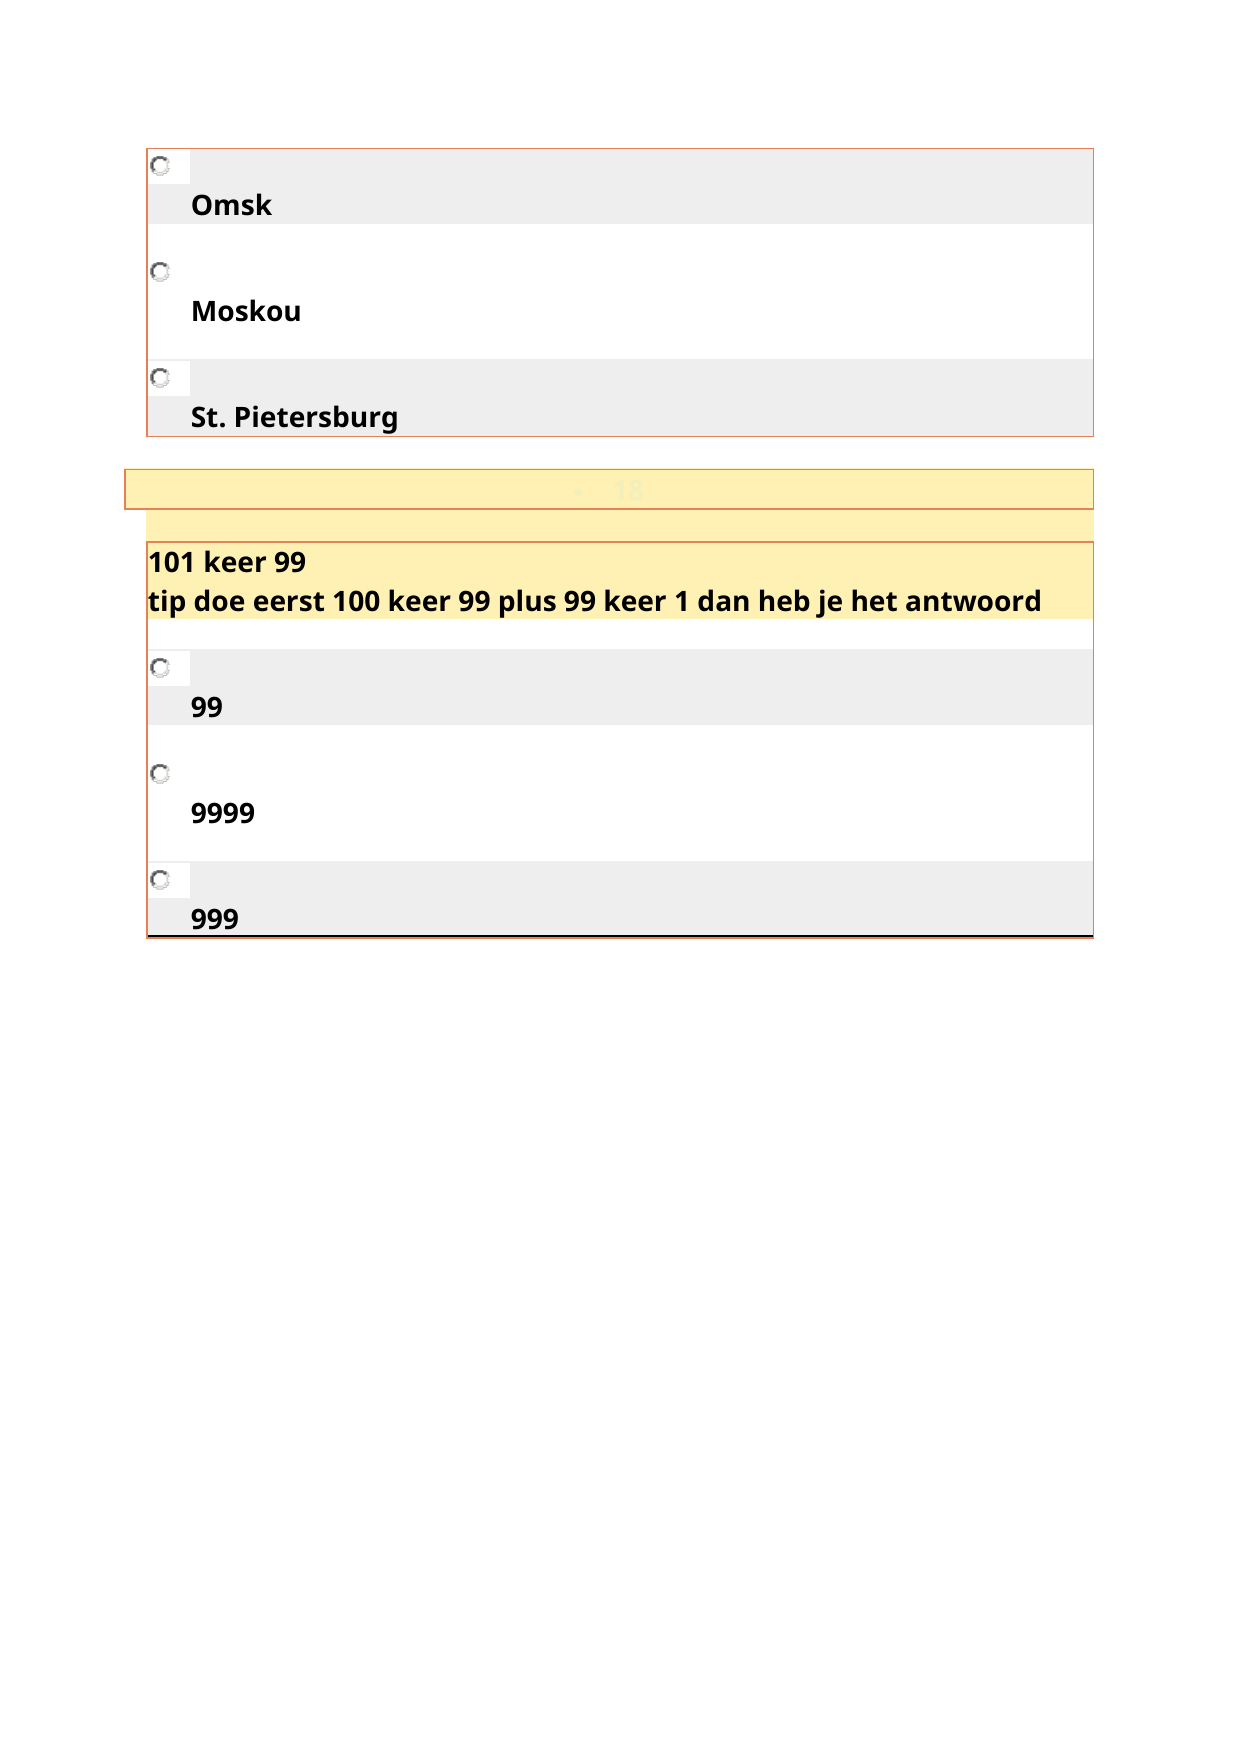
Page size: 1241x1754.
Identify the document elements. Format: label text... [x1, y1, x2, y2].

list 18 [126, 470, 1093, 508]
text 999 [148, 861, 1093, 935]
text St. Pietersburg [148, 359, 1093, 436]
text 9999 [148, 755, 1093, 831]
text 99 [148, 649, 1093, 725]
text Omsk [148, 149, 1093, 224]
text 101 keer 99 tip doe eerst 100 keer 99 plus 99 keer 1 dan heb je het antwoord [148, 543, 1093, 619]
text Moskou [148, 253, 1093, 330]
